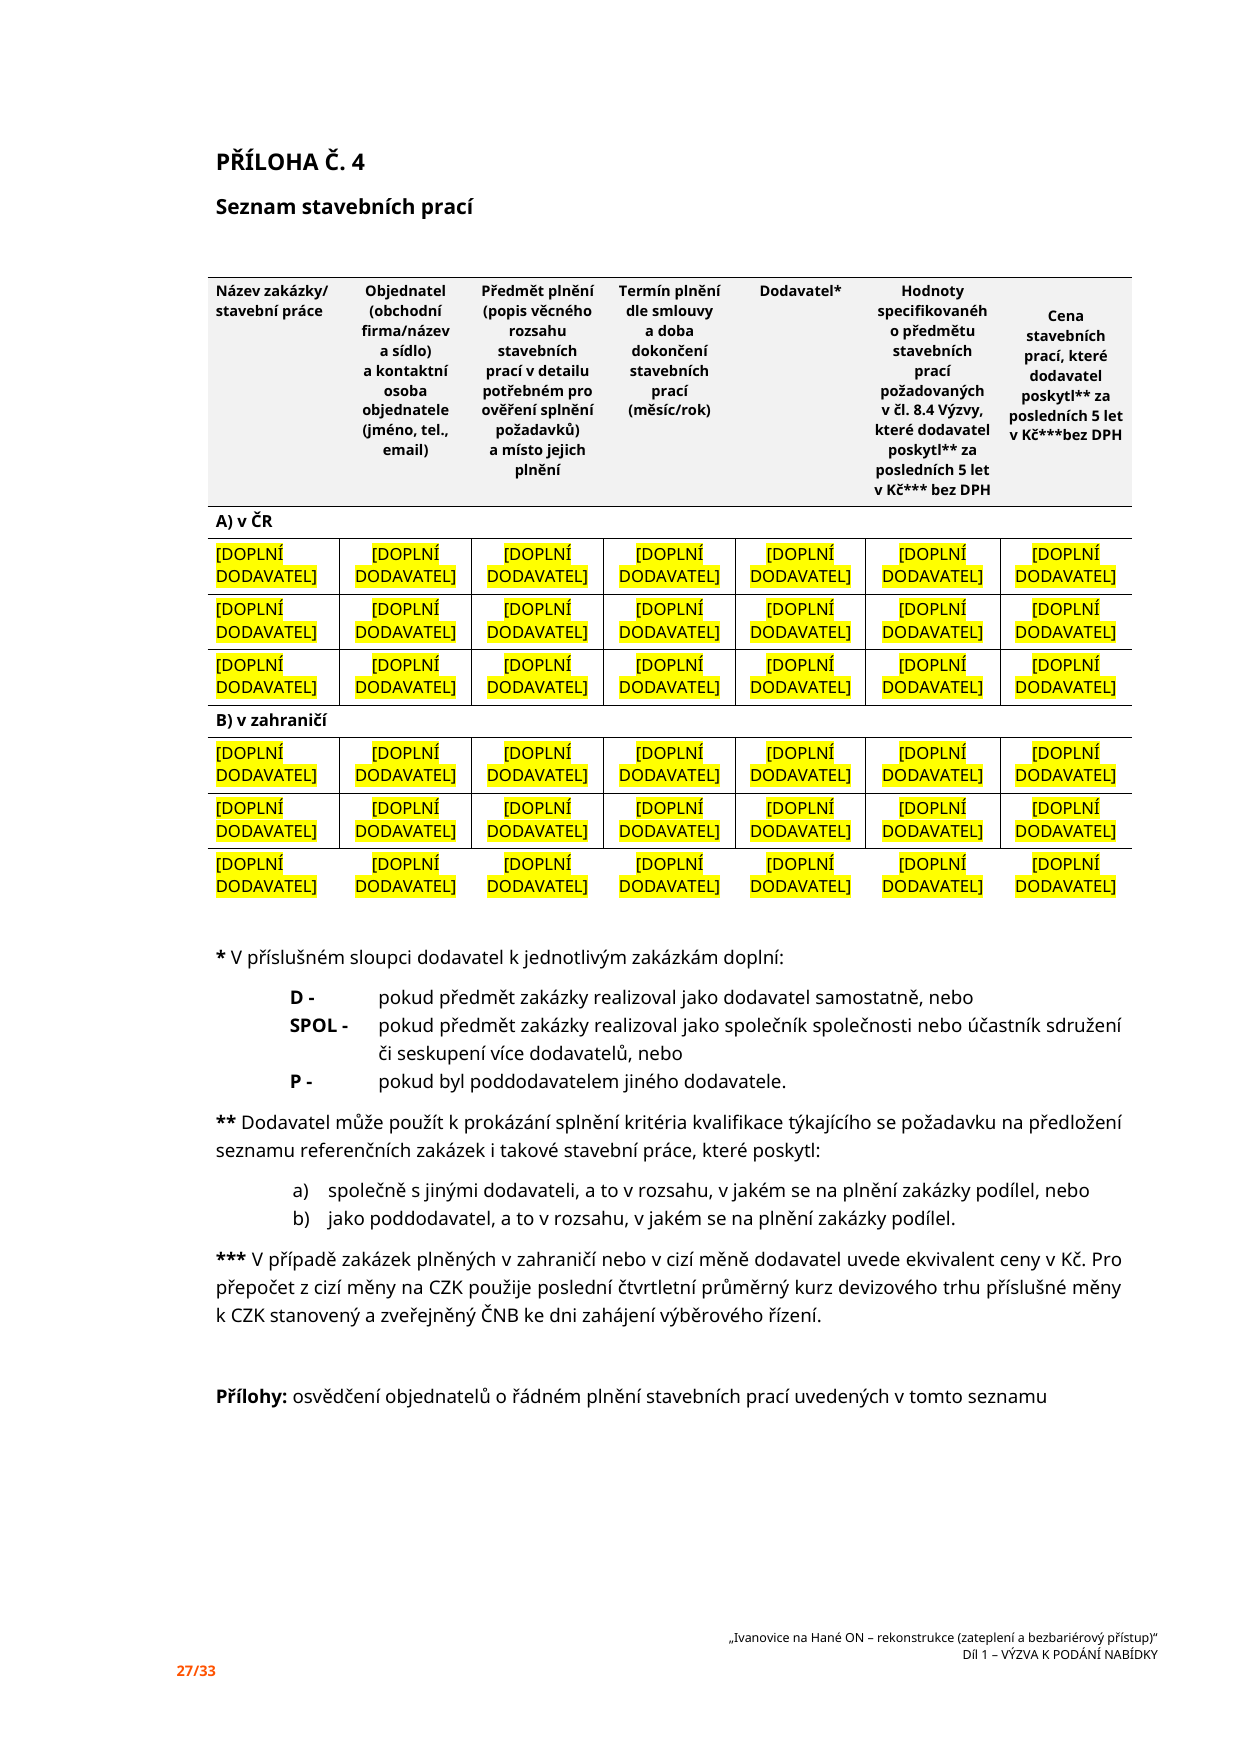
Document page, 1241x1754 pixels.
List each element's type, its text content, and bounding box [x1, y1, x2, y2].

table_header Název zakázky/ stavební práce [208, 278, 339, 506]
table_cell [DOPLNÍ DODAVATEL] [471, 849, 603, 903]
text Příloha č. 4 [216, 146, 1122, 177]
table_cell [DOPLNÍ DODAVATEL] [339, 849, 471, 903]
table_cell [DOPLNÍ DODAVATEL] [1001, 539, 1132, 594]
table_cell [DOPLNÍ DODAVATEL] [208, 738, 339, 793]
table_cell [DOPLNÍ DODAVATEL] [472, 595, 603, 649]
table_cell [DOPLNÍ DODAVATEL] [340, 650, 471, 704]
table_cell [DOPLNÍ DODAVATEL] [472, 794, 603, 848]
table_cell [DOPLNÍ DODAVATEL] [1000, 849, 1132, 903]
table_cell [DOPLNÍ DODAVATEL] [340, 595, 471, 649]
table_cell [DOPLNÍ DODAVATEL] [208, 794, 339, 848]
table_cell [DOPLNÍ DODAVATEL] [736, 650, 865, 704]
table_cell [DOPLNÍ DODAVATEL] [604, 539, 735, 594]
table_header Dodavatel* [736, 278, 865, 506]
text SPOL - pokud předmět zakázky realizoval jako společník společnosti nebo účastník sdružení či seskupení více dodavatelů, nebo [289, 1013, 1122, 1066]
table_cell [DOPLNÍ DODAVATEL] [603, 849, 736, 903]
table_header Cena stavebních prací, které dodavatel poskytl** za posledních 5 let v Kč***bez DPH [1000, 278, 1132, 506]
table_cell [DOPLNÍ DODAVATEL] [866, 539, 1000, 594]
table_header Hodnoty specifikovaného předmětu stavebních prací požadovaných v čl. 8.4 Výzvy, které dodavatel poskytl** za posledních 5 let v Kč*** bez DPH [865, 278, 1000, 506]
table_cell [DOPLNÍ DODAVATEL] [736, 539, 865, 594]
table_cell [DOPLNÍ DODAVATEL] [208, 849, 339, 903]
text P - pokud byl poddodavatelem jiného dodavatele. [289, 1069, 1122, 1094]
table_cell [DOPLNÍ DODAVATEL] [340, 539, 471, 594]
table_cell [DOPLNÍ DODAVATEL] [604, 794, 735, 848]
table_cell A) v ČR [208, 507, 1132, 538]
table_cell [DOPLNÍ DODAVATEL] [866, 794, 1000, 848]
table_cell B) v zahraničí [208, 706, 1132, 737]
table_cell [DOPLNÍ DODAVATEL] [208, 595, 339, 649]
text jako poddodavatel, a to v rozsahu, v jakém se na plnění zakázky podílel. [292, 1206, 1122, 1231]
table_cell [DOPLNÍ DODAVATEL] [736, 738, 865, 793]
table_cell [DOPLNÍ DODAVATEL] [1001, 738, 1132, 793]
table_cell [DOPLNÍ DODAVATEL] [1001, 595, 1132, 649]
table_cell [DOPLNÍ DODAVATEL] [472, 539, 603, 594]
table_cell [DOPLNÍ DODAVATEL] [866, 595, 1000, 649]
table_cell [DOPLNÍ DODAVATEL] [866, 738, 1000, 793]
table_cell [DOPLNÍ DODAVATEL] [208, 539, 339, 594]
table_cell [DOPLNÍ DODAVATEL] [866, 650, 1000, 704]
text Seznam stavebních prací [216, 192, 1122, 221]
table_cell [DOPLNÍ DODAVATEL] [736, 794, 865, 848]
table_cell [DOPLNÍ DODAVATEL] [340, 738, 471, 793]
list společně s jinými dodavateli, a to v rozsahu, v jakém se na plnění zakázky podílel, nebo [292, 1178, 1122, 1203]
table_cell [DOPLNÍ DODAVATEL] [736, 849, 865, 903]
table_header Předmět plnění (popis věcného rozsahu stavebních prací v detailu potřebném pro ověření splnění požadavků) a místo jejich plnění [471, 278, 603, 506]
table_cell [DOPLNÍ DODAVATEL] [736, 595, 865, 649]
table_header Termín plnění dle smlouvy a doba dokončení stavebních prací (měsíc/rok) [603, 278, 736, 506]
table_cell [DOPLNÍ DODAVATEL] [472, 738, 603, 793]
table_cell [DOPLNÍ DODAVATEL] [604, 595, 735, 649]
table_cell [DOPLNÍ DODAVATEL] [604, 738, 735, 793]
text *** V případě zakázek plněných v zahraničí nebo v cizí měně dodavatel uvede ekvivalent ceny v Kč. Pro přepočet z cizí měny na CZK použije poslední čtvrtletní průměrný kurz devizového trhu příslušné měny k CZK stanovený a zveřejněný ČNB ke dni zahájení výběrového řízení. [216, 1246, 1122, 1328]
table_cell [DOPLNÍ DODAVATEL] [604, 650, 735, 704]
table_cell [DOPLNÍ DODAVATEL] [472, 650, 603, 704]
table_cell [DOPLNÍ DODAVATEL] [340, 794, 471, 848]
table_cell [DOPLNÍ DODAVATEL] [1001, 794, 1132, 848]
text ** Dodavatel může použít k prokázání splnění kritéria kvalifikace týkajícího se požadavku na předložení seznamu referenčních zakázek i takové stavební práce, které poskytl: [216, 1109, 1122, 1163]
table_header Objednatel (obchodní firma/název a sídlo) a kontaktní osoba objednatele (jméno, tel., email) [339, 278, 471, 506]
text * V příslušném sloupci dodavatel k jednotlivým zakázkám doplní: [216, 944, 1122, 969]
text Přílohy: osvědčení objednatelů o řádném plnění stavebních prací uvedených v tomto seznamu [216, 1383, 1122, 1409]
text D - pokud předmět zakázky realizoval jako dodavatel samostatně, nebo [289, 984, 1122, 1010]
table_cell [DOPLNÍ DODAVATEL] [1001, 650, 1132, 704]
table_cell [DOPLNÍ DODAVATEL] [865, 849, 1000, 903]
table_cell [DOPLNÍ DODAVATEL] [208, 650, 339, 704]
